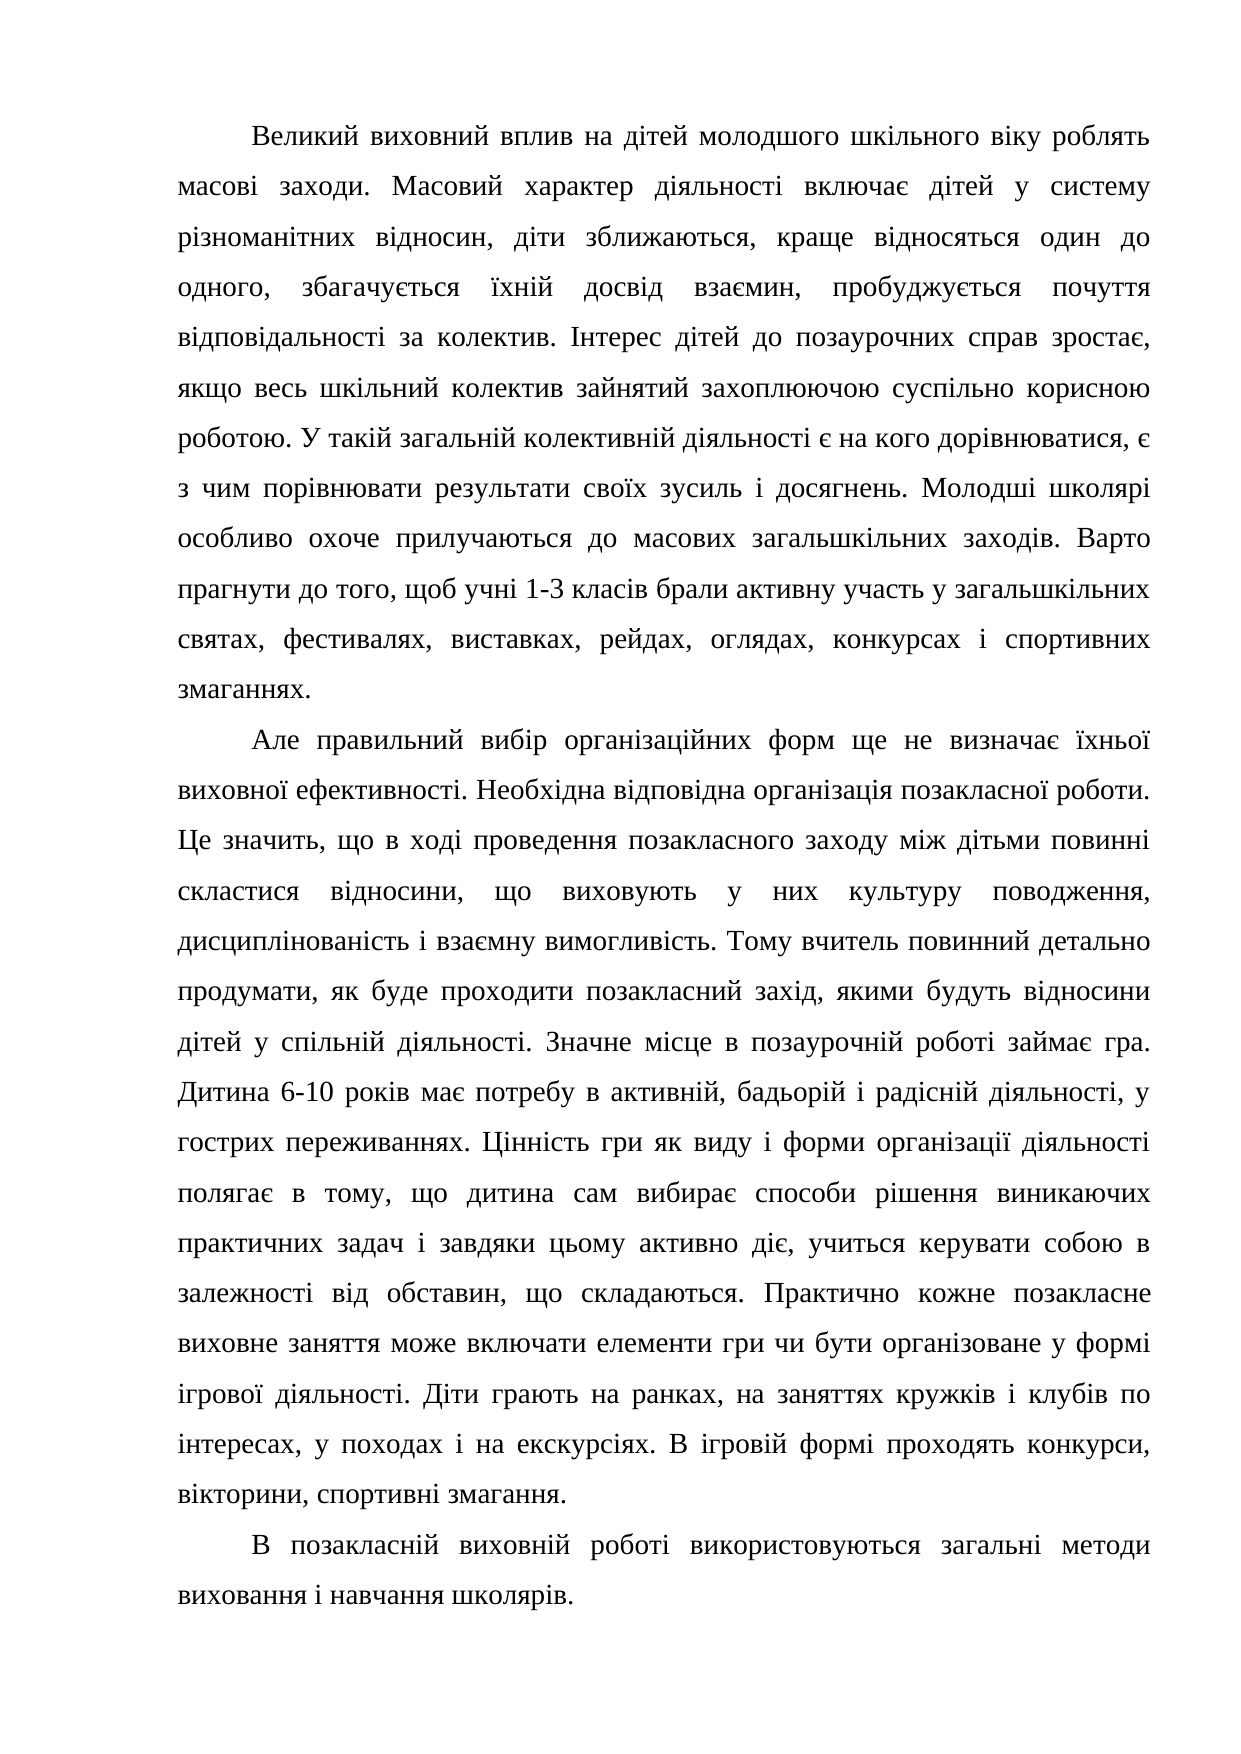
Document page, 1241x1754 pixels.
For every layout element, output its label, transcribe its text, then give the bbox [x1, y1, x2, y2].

text Але правильний вибір організаційних форм ще не визначає їхньої виховної ефективності. Необхідна відповідна організація позакласної роботи. Це значить, що в ході проведення позакласного заходу між дітьми повинні скластися відносини, що виховують у них культуру поводження, дисциплінованість і взаємну вимогливість. Тому вчитель повинний детально продумати, як буде проходити позакласний захід, якими будуть відносини дітей у спільній діяльності. Значне місце в позаурочній роботі займає гра. Дитина 6-10 років має потребу в активній, бадьорій і радісній діяльності, у гострих переживаннях. Цінність гри як виду і форми організації діяльності полягає в тому, що дитина сам вибирає способи рішення виникаючих практичних задач і завдяки цьому активно діє, учиться керувати собою в залежності від обставин, що складаються. Практично кожне позакласне виховне заняття може включати елементи гри чи бути організоване у формі ігрової діяльності. Діти грають на ранках, на заняттях кружків і клубів по інтересах, у походах і на екскурсіях. В ігровій формі проходять конкурси, вікторини, спортивні змагання. [177, 722, 1152, 1510]
text В позакласній виховній роботі використовуються загальні методи виховання і навчання школярів. [177, 1527, 1152, 1611]
text Великий виховний вплив на дітей молодшого шкільного віку роблять масові заходи. Масовий характер діяльності включає дітей у систему різноманітних відносин, діти зближаються, краще відносяться один до одного, збагачується їхній досвід взаємин, пробуджується почуття відповідальності за колектив. Інтерес дітей до позаурочних справ зростає, якщо весь шкільний колектив зайнятий захоплюючою суспільно корисною роботою. У такій загальній колективній діяльності є на кого дорівнюватися, є з чим порівнювати результати своїх зусиль і досягнень. Молодші школярі особливо охоче прилучаються до масових загальшкільних заходів. Варто прагнути до того, щоб учні 1-3 класів брали активну участь у загальшкільних святах, фестивалях, виставках, рейдах, оглядах, конкурсах і спортивних змаганнях. [177, 118, 1152, 705]
